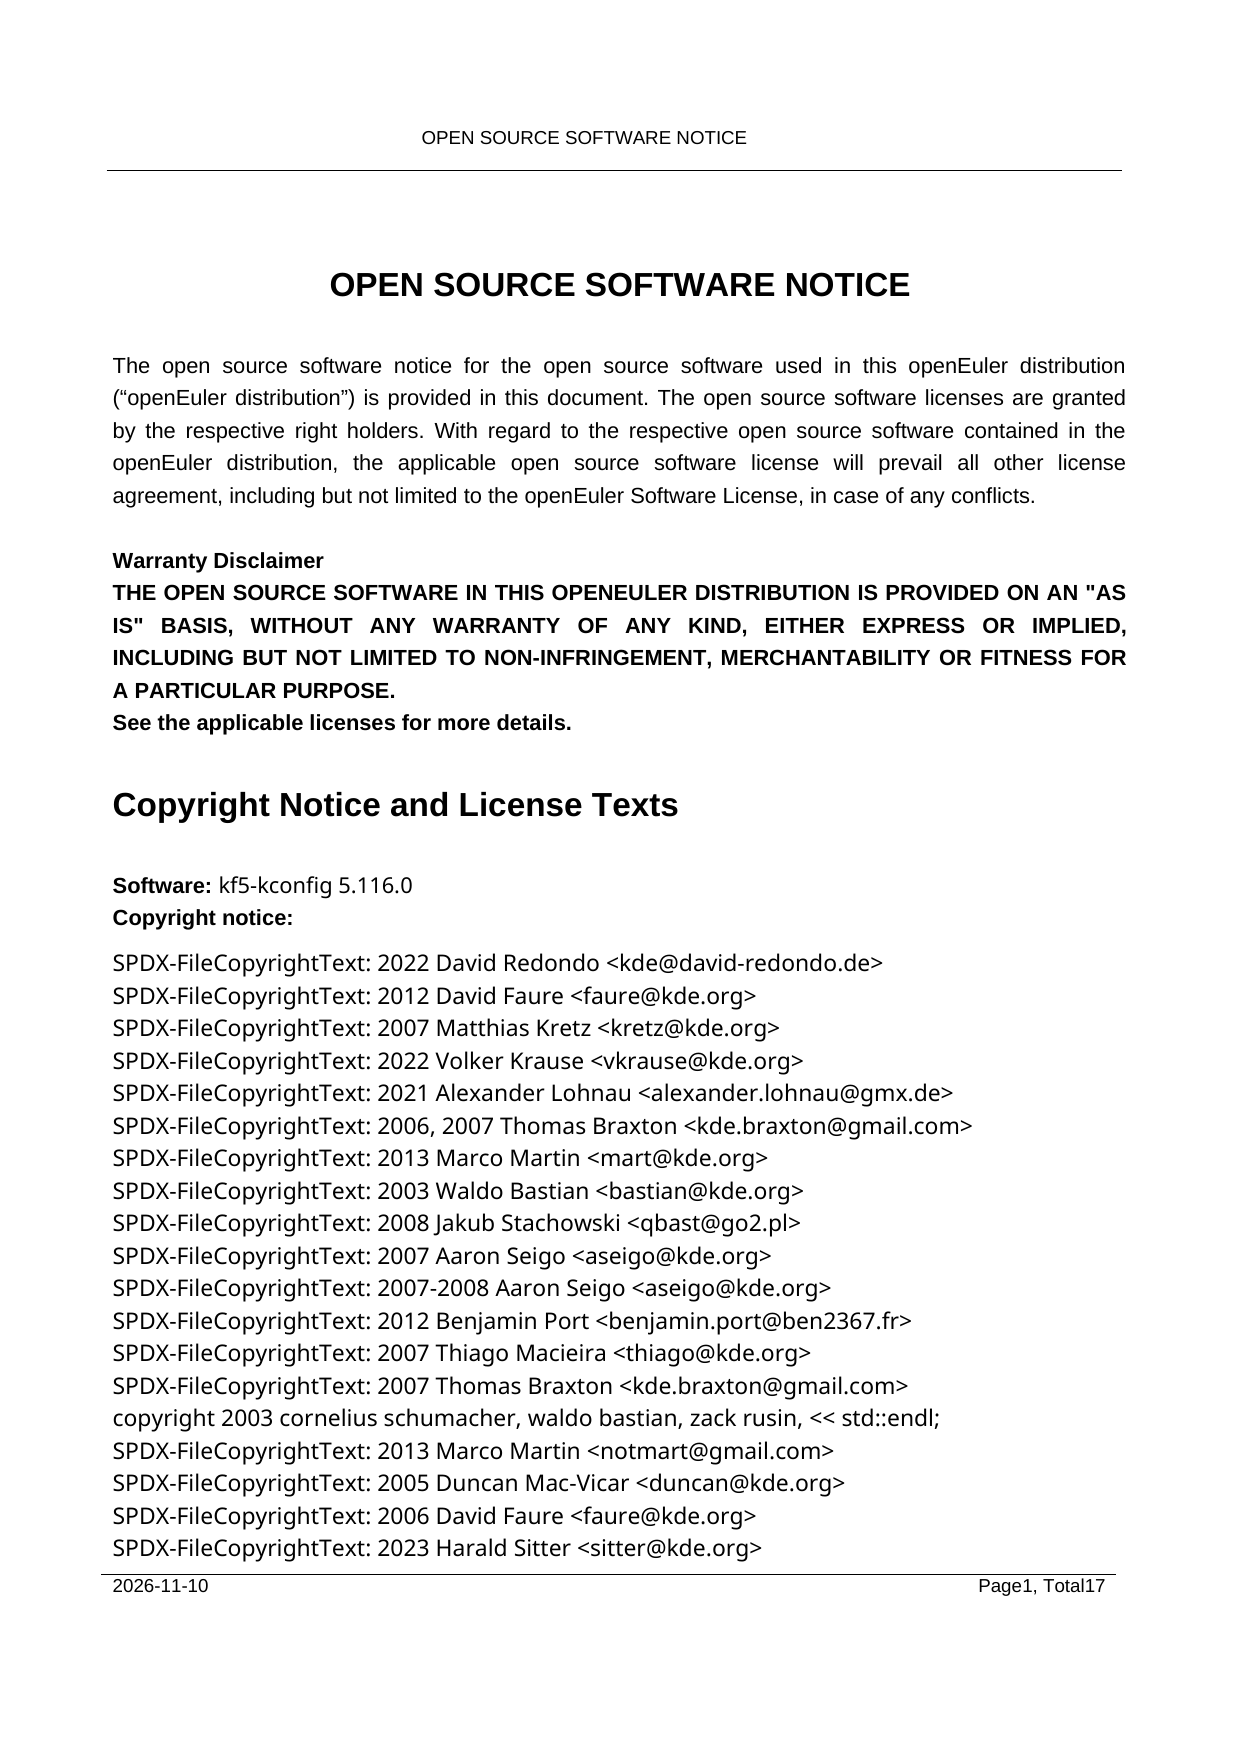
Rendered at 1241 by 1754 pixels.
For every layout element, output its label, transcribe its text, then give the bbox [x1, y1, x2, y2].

text Copyright notice: [112, 901, 1128, 934]
text THE OPEN SOURCE SOFTWARE IN THIS OPENEULER DISTRIBUTION IS PROVIDED ON AN "AS IS" BASIS, WITHOUT ANY WARRANTY OF ANY KIND, EITHER EXPRESS OR IMPLIED, INCLUDING BUT NOT LIMITED TO NON-INFRINGEMENT, MERCHANTABILITY OR FITNESS FOR A PARTICULAR PURPOSE. See the applicable licenses for more details. [112, 576, 1128, 739]
text Copyright Notice and License Texts [112, 771, 1128, 836]
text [112, 947, 1128, 1564]
text Warranty Disclaimer [112, 544, 1128, 576]
title Software: kf5-kconfig 5.116.0 [112, 869, 1128, 901]
text OPEN SOURCE SOFTWARE NOTICE [112, 251, 1128, 316]
text The open source software notice for the open source software used in this openEuler distribution (“openEuler distribution”) is provided in this document. The open source software licenses are granted by the respective right holders. With regard to the respective open source software contained in the openEuler distribution, the applicable open source software license will prevail all other license agreement, including but not limited to the openEuler Software License, in case of any conflicts. [112, 349, 1128, 511]
